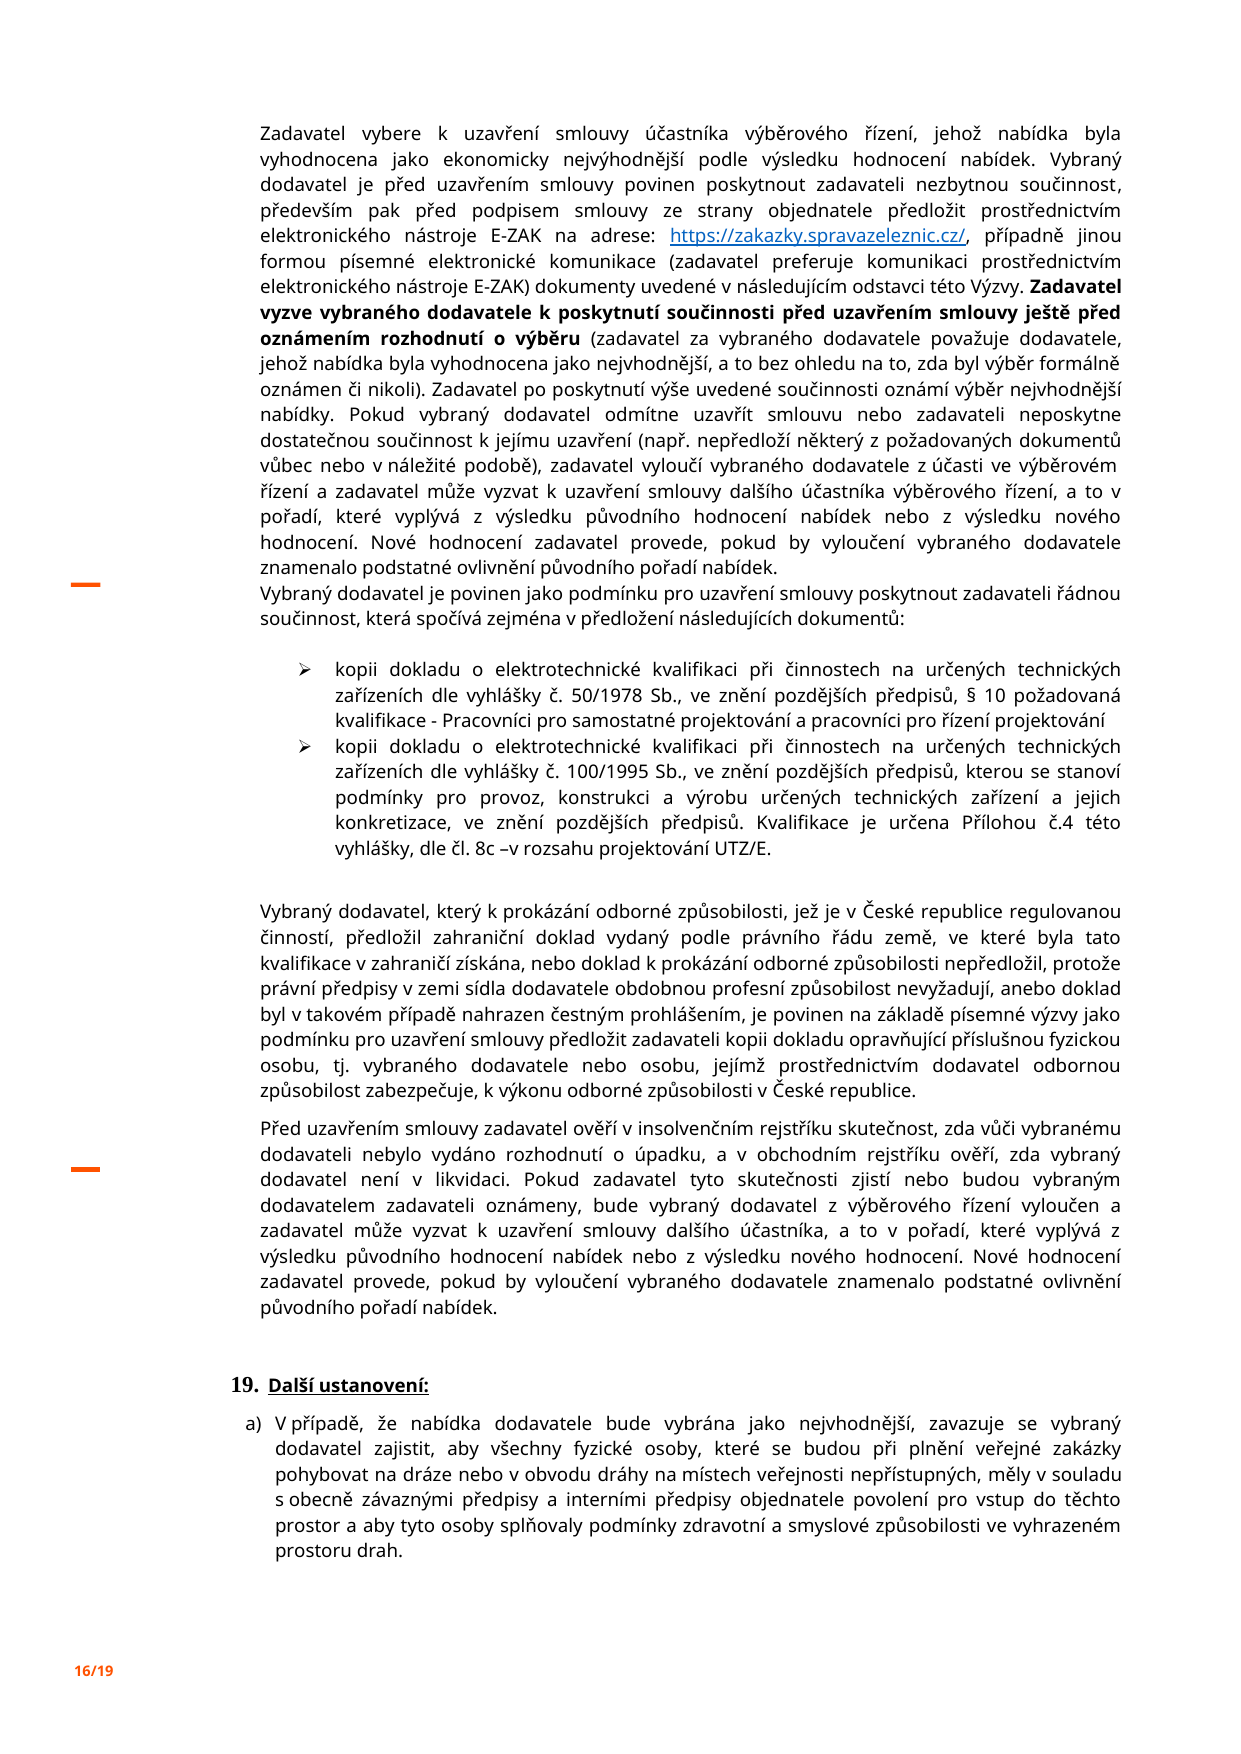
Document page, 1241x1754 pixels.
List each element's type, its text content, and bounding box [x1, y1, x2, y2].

text Vybraný dodavatel je povinen jako podmínku pro uzavření smlouvy poskytnout zadavateli řádnou součinnost, která spočívá zejména v předložení následujících dokumentů: [260, 580, 1122, 631]
list V případě, že nabídka dodavatele bude vybrána jako nejvhodnější, zavazuje se vybraný dodavatel zajistit, aby všechny fyzické osoby, které se budou při plnění veřejné zakázky pohybovat na dráze nebo v obvodu dráhy na místech veřejnosti nepřístupných, měly v souladu s obecně závaznými předpisy a interními předpisy objednatele povolení pro vstup do těchto prostor a aby tyto osoby splňovaly podmínky zdravotní a smyslové způsobilosti ve vyhrazeném prostoru drah. [245, 1410, 1122, 1563]
text Zadavatel vybere k uzavření smlouvy účastníka výběrového řízení, jehož nabídka byla vyhodnocena jako ekonomicky nejvýhodnější podle výsledku hodnocení nabídek. Vybraný dodavatel je před uzavřením smlouvy povinen poskytnout zadavateli nezbytnou součinnost, především pak před podpisem smlouvy ze strany objednatele předložit prostřednictvím elektronického nástroje E-ZAK na adrese: https://zakazky.spravazeleznic.cz/, případně jinou formou písemné elektronické komunikace (zadavatel preferuje komunikaci prostřednictvím elektronického nástroje E-ZAK) dokumenty uvedené v následujícím odstavci této Výzvy. Zadavatel vyzve vybraného dodavatele k poskytnutí součinnosti před uzavřením smlouvy ještě před oznámením rozhodnutí o výběru (zadavatel za vybraného dodavatele považuje dodavatele, jehož nabídka byla vyhodnocena jako nejvhodnější, a to bez ohledu na to, zda byl výběr formálně oznámen či nikoli). Zadavatel po poskytnutí výše uvedené součinnosti oznámí výběr nejvhodnější nabídky. Pokud vybraný dodavatel odmítne uzavřít smlouvu nebo zadavateli neposkytne dostatečnou součinnost k jejímu uzavření (např. nepředloží některý z požadovaných dokumentů vůbec nebo v náležité podobě), zadavatel vyloučí vybraného dodavatele z účasti ve výběrovém řízení a zadavatel může vyzvat k uzavření smlouvy dalšího účastníka výběrového řízení, a to v pořadí, které vyplývá z výsledku původního hodnocení nabídek nebo z výsledku nového hodnocení. Nové hodnocení zadavatel provede, pokud by vyloučení vybraného dodavatele znamenalo podstatné ovlivnění původního pořadí nabídek. [260, 121, 1122, 580]
list Další ustanovení: [230, 1371, 1122, 1397]
list kopii dokladu o elektrotechnické kvalifikaci při činnostech na určených technických zařízeních dle vyhlášky č. 100/1995 Sb., ve znění pozdějších předpisů, kterou se stanoví podmínky pro provoz, konstrukci a výrobu určených technických zařízení a jejich konkretizace, ve znění pozdějších předpisů. Kvalifikace je určena Přílohou č.4 této vyhlášky, dle čl. 8c –v rozsahu projektování UTZ/E. [297, 733, 1122, 861]
text Před uzavřením smlouvy zadavatel ověří v insolvenčním rejstříku skutečnost, zda vůči vybranému dodavateli nebylo vydáno rozhodnutí o úpadku, a v obchodním rejstříku ověří, zda vybraný dodavatel není v likvidaci. Pokud zadavatel tyto skutečnosti zjistí nebo budou vybraným dodavatelem zadavateli oznámeny, bude vybraný dodavatel z výběrového řízení vyloučen a zadavatel může vyzvat k uzavření smlouvy dalšího účastníka, a to v pořadí, které vyplývá z výsledku původního hodnocení nabídek nebo z výsledku nového hodnocení. Nové hodnocení zadavatel provede, pokud by vyloučení vybraného dodavatele znamenalo podstatné ovlivnění původního pořadí nabídek. [260, 1115, 1122, 1319]
text Vybraný dodavatel, který k prokázání odborné způsobilosti, jež je v České republice regulovanou činností, předložil zahraniční doklad vydaný podle právního řádu země, ve které byla tato kvalifikace v zahraničí získána, nebo doklad k prokázání odborné způsobilosti nepředložil, protože právní předpisy v zemi sídla dodavatele obdobnou profesní způsobilost nevyžadují, anebo doklad byl v takovém případě nahrazen čestným prohlášením, je povinen na základě písemné výzvy jako podmínku pro uzavření smlouvy předložit zadavateli kopii dokladu opravňující příslušnou fyzickou osobu, tj. vybraného dodavatele nebo osobu, jejímž prostřednictvím dodavatel odbornou způsobilost zabezpečuje, k výkonu odborné způsobilosti v České republice. [260, 899, 1122, 1103]
list kopii dokladu o elektrotechnické kvalifikaci při činnostech na určených technických zařízeních dle vyhlášky č. 50/1978 Sb., ve znění pozdějších předpisů, § 10 požadovaná kvalifikace - Pracovníci pro samostatné projektování a pracovníci pro řízení projektování [297, 657, 1122, 733]
